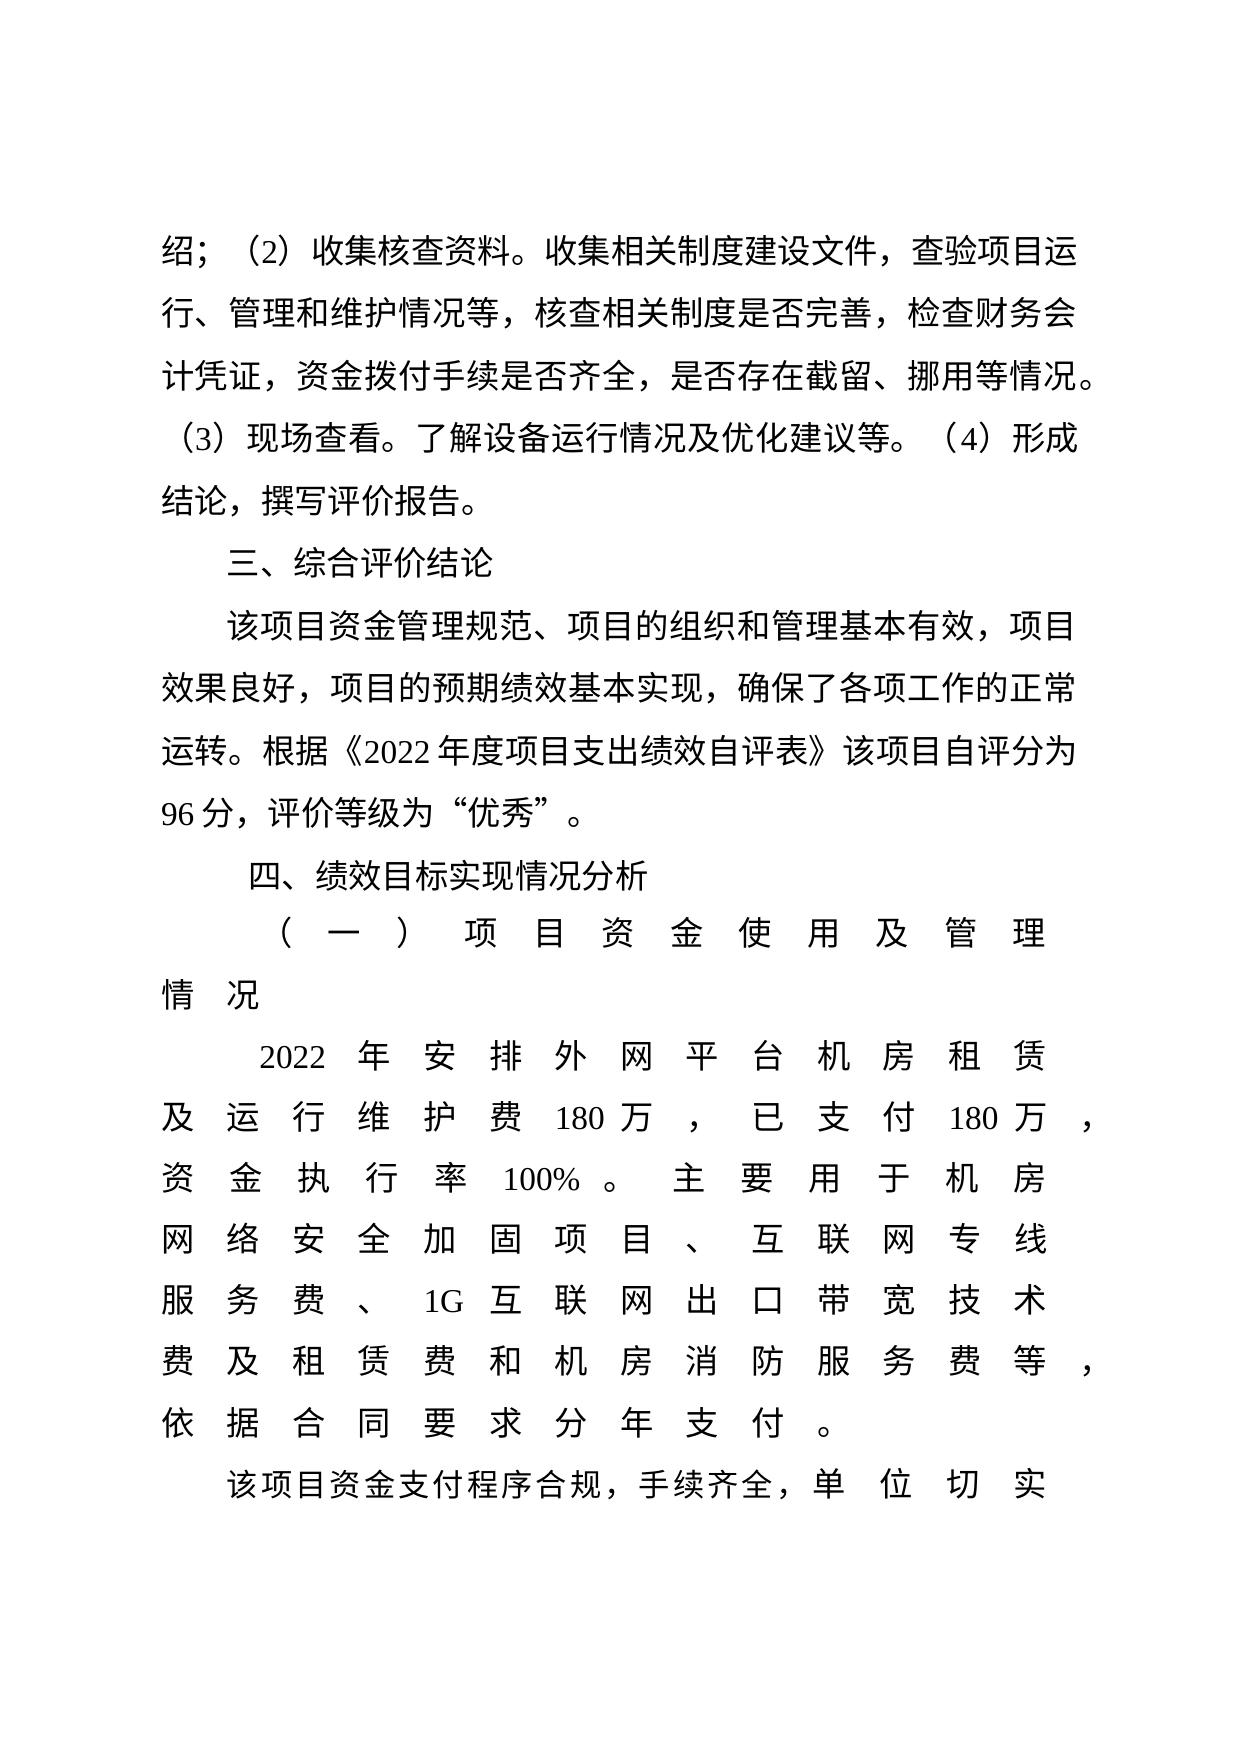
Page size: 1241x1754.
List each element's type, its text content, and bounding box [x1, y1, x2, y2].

text 三、综合评价结论 [161, 526, 1079, 588]
text 四、绩效目标实现情况分析 [204, 838, 1079, 901]
text （一）项目资金使用及管理情况 [161, 901, 1079, 1023]
text 该项目资金管理规范、项目的组织和管理基本有效，项目效果良好，项目的预期绩效基本实现，确保了各项工作的正常运转。根据《2022年度项目支出绩效自评表》该项目自评分为96分，评价等级为“优秀”。 [161, 588, 1079, 838]
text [161, 1451, 1079, 1512]
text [161, 213, 1079, 526]
text 2022年安排外网平台机房租赁及运行维护费180万，已支付180万，资金执行率100%。主要用于机房网络安全加固项目、互联网专线服务费、1G互联网出口带宽技术费及租赁费和机房消防服务费等，依据合同要求分年支付。 [161, 1023, 1079, 1451]
